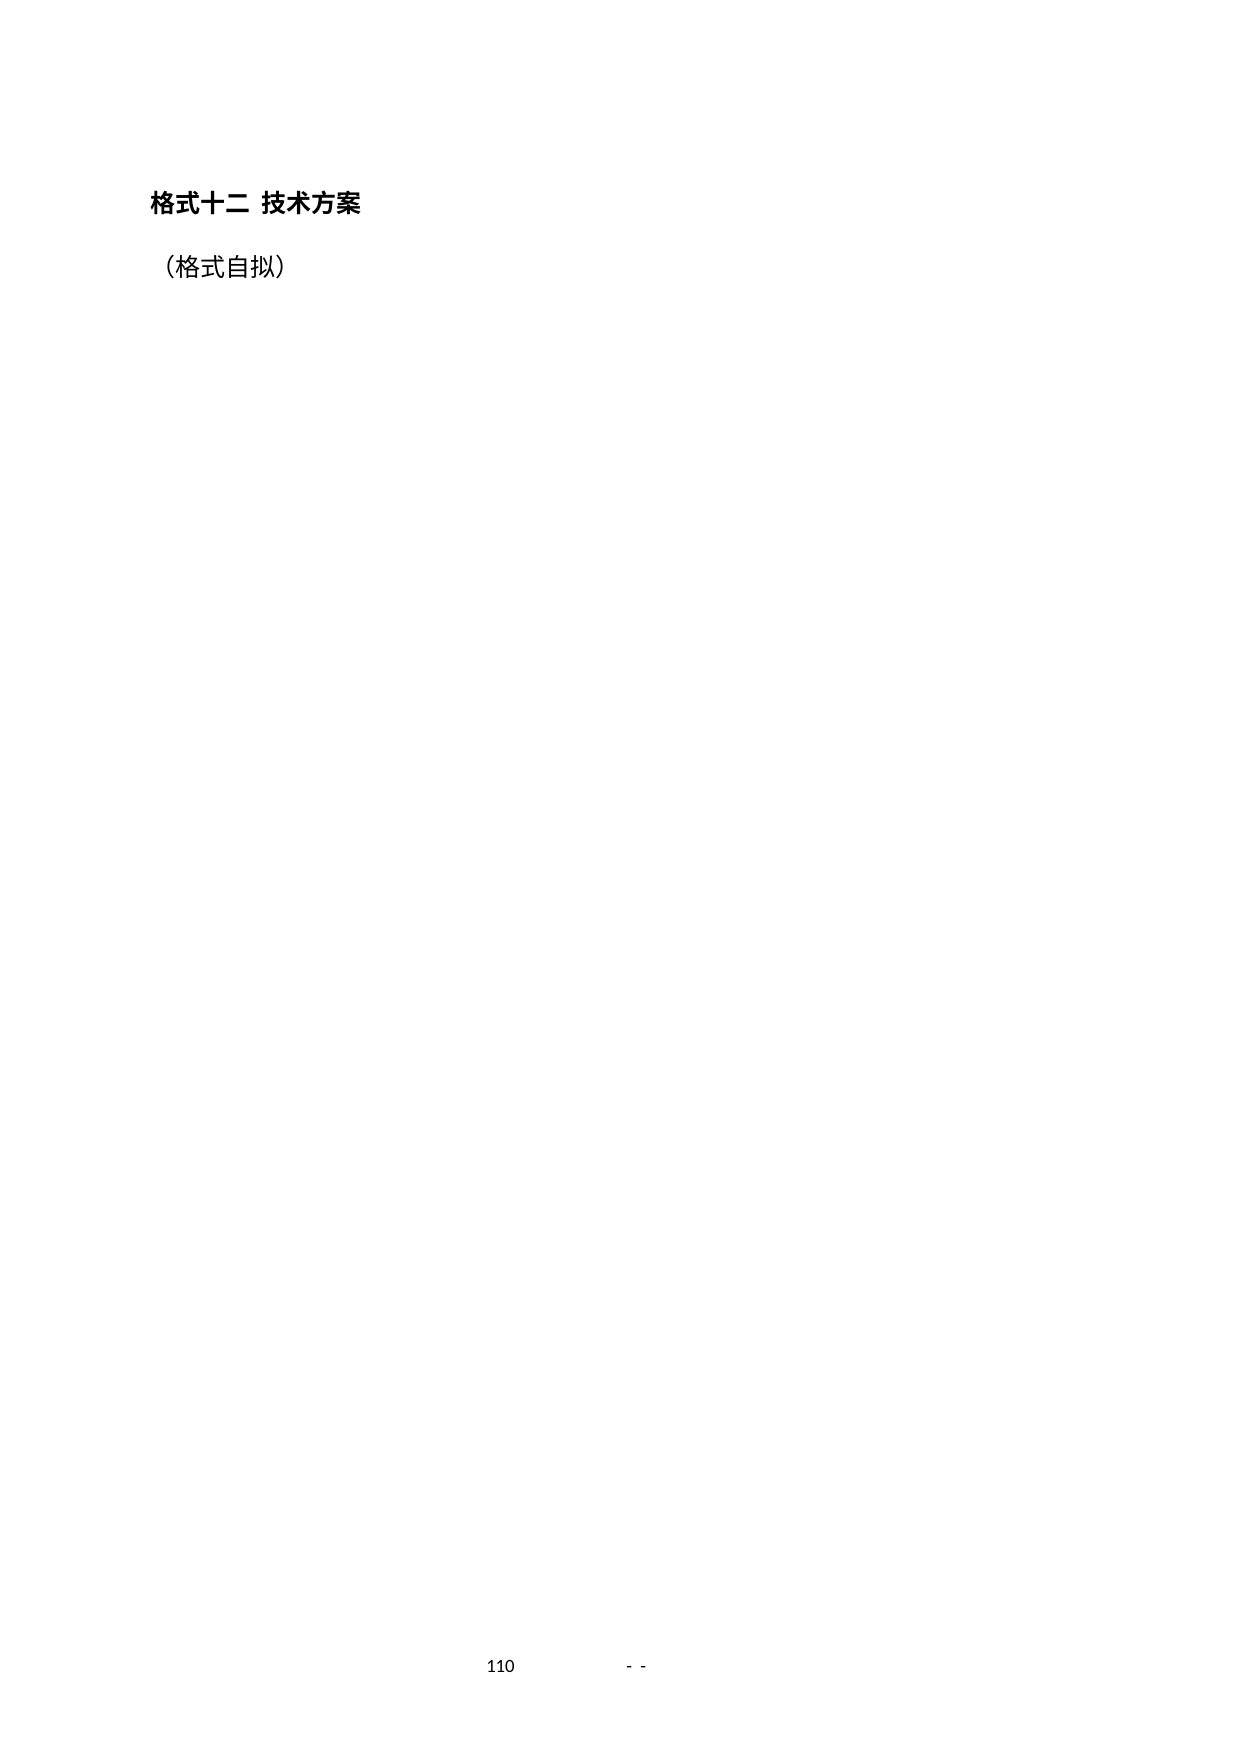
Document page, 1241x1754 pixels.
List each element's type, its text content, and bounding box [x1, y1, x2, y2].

text （格式自拟） [150, 240, 1122, 292]
text 格式十二 技术方案 [150, 175, 1122, 227]
